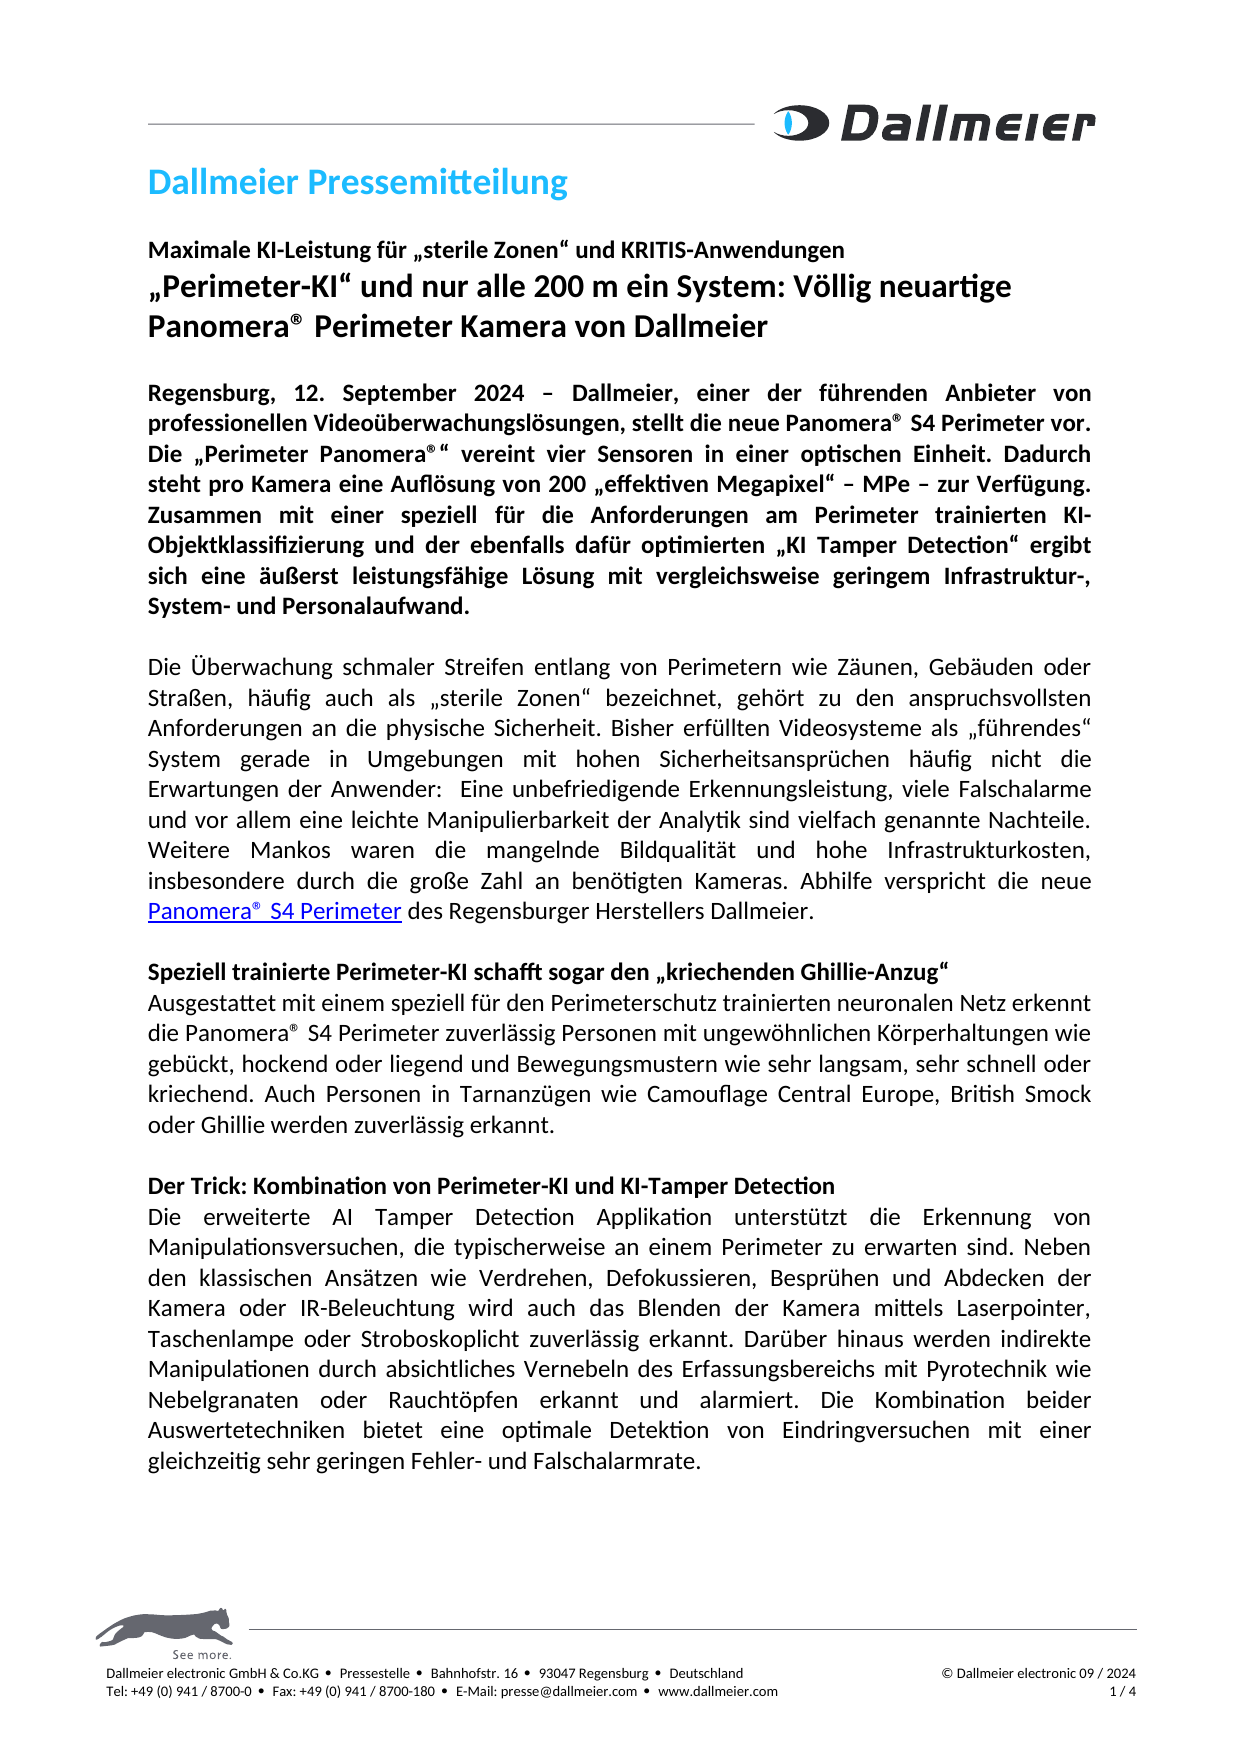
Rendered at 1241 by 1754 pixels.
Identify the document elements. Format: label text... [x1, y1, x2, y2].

text Der Trick: Kombination von Perimeter-KI und KI-Tamper Detection [148, 1170, 1093, 1201]
text Speziell trainierte Perimeter-KI schafft sogar den „kriechenden Ghillie-Anzug“ [148, 957, 1093, 987]
text Die erweiterte AI Tamper Detection Applikation unterstützt die Erkennung von Manipulationsversuchen, die typischerweise an einem Perimeter zu erwarten sind. Neben den klassischen Ansätzen wie Verdrehen, Defokussieren, Besprühen und Abdecken der Kamera oder IR-Beleuchtung wird auch das Blenden der Kamera mittels Laserpointer, Taschenlampe oder Stroboskoplicht zuverlässig erkannt. Darüber hinaus werden indirekte Manipulationen durch absichtliches Vernebeln des Erfassungsbereichs mit Pyrotechnik wie Nebelgranaten oder Rauchtöpfen erkannt und alarmiert. Die Kombination beider Auswertetechniken bietet eine optimale Detektion von Eindringversuchen mit einer gleichzeitig sehr geringen Fehler- und Falschalarmrate. [148, 1201, 1093, 1475]
text Die Überwachung schmaler Streifen entlang von Perimetern wie Zäunen, Gebäuden oder Straßen, häufig auch als „sterile Zonen“ bezeichnet, gehört zu den anspruchsvollsten Anforderungen an die physische Sicherheit. Bisher erfüllten Videosysteme als „führendes“ System gerade in Umgebungen mit hohen Sicherheitsansprüchen häufig nicht die Erwartungen der Anwender: Eine unbefriedigende Erkennungsleistung, viele Falschalarme und vor allem eine leichte Manipulierbarkeit der Analytik sind vielfach genannte Nachteile. Weitere Mankos waren die mangelnde Bildqualität und hohe Infrastrukturkosten, insbesondere durch die große Zahl an benötigten Kameras. Abhilfe verspricht die neue Panomera® S4 Perimeter des Regensburger Herstellers Dallmeier. [148, 651, 1093, 926]
text „Perimeter-KI“ und nur alle 200 m ein System: Völlig neuartige Panomera® Perimeter Kamera von Dallmeier [148, 265, 1093, 346]
subtitle Maximale KI-Leistung für „sterile Zonen“ und KRITIS-Anwendungen [148, 234, 1093, 265]
text Ausgestattet mit einem speziell für den Perimeterschutz trainierten neuronalen Netz erkennt die Panomera® S4 Perimeter zuverlässig Personen mit ungewöhnlichen Körperhaltungen wie gebückt, hockend oder liegend und Bewegungsmustern wie sehr langsam, sehr schnell oder kriechend. Auch Personen in Tarnanzügen wie Camouflage Central Europe, British Smock oder Ghillie werden zuverlässig erkannt. [148, 987, 1093, 1140]
text Regensburg, 12. September 2024 – Dallmeier, einer der führenden Anbieter von professionellen Videoüberwachungslösungen, stellt die neue Panomera® S4 Perimeter vor. Die „Perimeter Panomera®“ vereint vier Sensoren in einer optischen Einheit. Dadurch steht pro Kamera eine Auflösung von 200 „effektiven Megapixel“ – MPe – zur Verfügung. Zusammen mit einer speziell für die Anforderungen am Perimeter trainierten KI-Objektklassifizierung und der ebenfalls dafür optimierten „KI Tamper Detection“ ergibt sich eine äußerst leistungsfähige Lösung mit vergleichsweise geringem Infrastruktur-, System- und Personalaufwand. [148, 377, 1093, 621]
